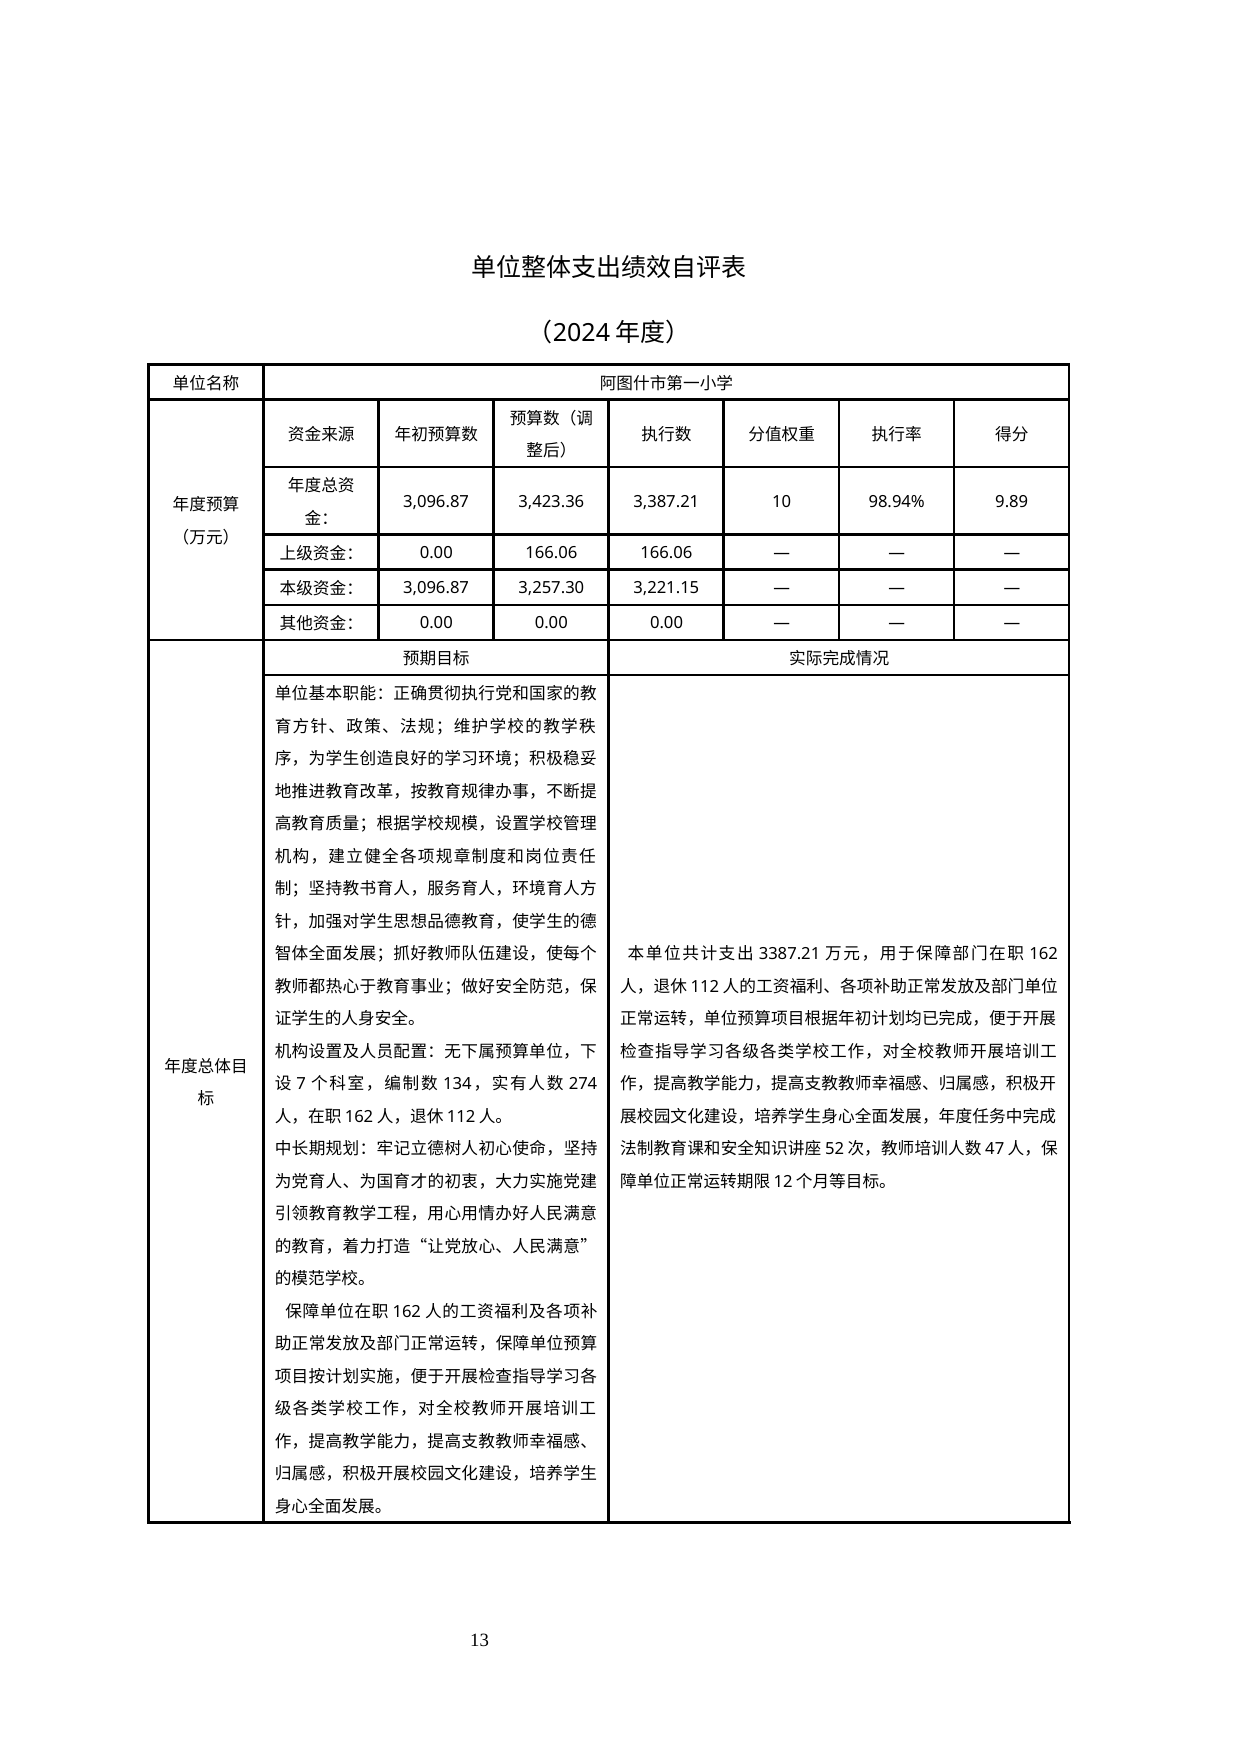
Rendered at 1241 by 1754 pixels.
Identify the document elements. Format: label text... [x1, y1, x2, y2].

table_cell — [725, 606, 838, 638]
table_header 单位整体支出绩效自评表 [148, 233, 1069, 298]
table_cell — [955, 536, 1068, 568]
table_cell 0.00 [380, 606, 492, 638]
table_cell 得分 [955, 401, 1068, 466]
table_cell 单位名称 [150, 366, 262, 398]
table_cell — [725, 571, 838, 603]
table_cell 98.94% [840, 468, 953, 533]
table_cell 预期目标 [265, 641, 607, 674]
table_cell 上级资金： [265, 536, 377, 568]
table_cell 阿图什市第一小学 [265, 366, 1068, 398]
table_cell — [840, 536, 953, 568]
table_cell 10 [725, 468, 838, 533]
table_cell 3,387.21 [610, 468, 722, 533]
table_cell 3,096.87 [380, 468, 492, 533]
table_cell — [725, 536, 838, 568]
table_cell 单位基本职能：正确贯彻执行党和国家的教育方针、政策、法规；维护学校的教学秩序，为学生创造良好的学习环境；积极稳妥地推进教育改革，按教育规律办事，不断提高教育质量；根据学校规模，设置学校管理机构，建立健全各项规章制度和岗位责任制；坚持教书育人，服务育人，环境育人方针，加强对学生思想品德教育，使学生的德智体全面发展；抓好教师队伍建设，使每个教师都热心于教育事业；做好安全防范，保证学生的人身安全。 机构设置及人员配置：无下属预算单位，下设7个科室，编制数134，实有人数274人，在职162人，退休112人。 中长期规划：牢记立德树人初心使命，坚持为党育人、为国育才的初衷，大力实施党建引领教育教学工程，用心用情办好人民满意的教育，着力打造“让党放心、人民满意”的模范学校。 保障单位在职162人的工资福利及各项补助正常发放及部门正常运转，保障单位预算项目按计划实施，便于开展检查指导学习各级各类学校工作，对全校教师开展培训工作，提高教学能力，提高支教教师幸福感、归属感，积极开展校园文化建设，培养学生身心全面发展。 [265, 676, 607, 1521]
table_cell 0.00 [495, 606, 607, 638]
table_cell 3,257.30 [495, 571, 607, 603]
table_cell 执行率 [840, 401, 953, 466]
table_cell 实际完成情况 [610, 641, 1068, 674]
table_cell 预算数（调整后） [495, 401, 607, 466]
table_cell 3,096.87 [380, 571, 492, 603]
table_cell — [840, 571, 953, 603]
table_cell 本单位共计支出3387.21万元，用于保障部门在职162人，退休112人的工资福利、各项补助正常发放及部门单位正常运转，单位预算项目根据年初计划均已完成，便于开展检查指导学习各级各类学校工作，对全校教师开展培训工作，提高教学能力，提高支教教师幸福感、归属感，积极开展校园文化建设，培养学生身心全面发展，年度任务中完成法制教育课和安全知识讲座52次，教师培训人数47人，保障单位正常运转期限12个月等目标。 [610, 676, 1068, 1521]
table_cell 年度总资金： [265, 468, 377, 533]
table_cell 本级资金： [265, 571, 377, 603]
table_cell 年初预算数 [380, 401, 492, 466]
table_cell 0.00 [610, 606, 722, 638]
table_cell 其他资金： [265, 606, 377, 638]
table_cell （2024年度） [148, 298, 1069, 363]
table_cell 执行数 [610, 401, 722, 466]
table_cell 资金来源 [265, 401, 377, 466]
table_cell 166.06 [495, 536, 607, 568]
table_cell 3,423.36 [495, 468, 607, 533]
table_cell — [955, 606, 1068, 638]
table_cell 年度总体目标 [150, 641, 262, 1521]
table_cell — [955, 571, 1068, 603]
table_cell 分值权重 [725, 401, 838, 466]
table_cell — [840, 606, 953, 638]
table_cell 年度预算（万元） [150, 401, 262, 638]
table_cell 9.89 [955, 468, 1068, 533]
table_cell 3,221.15 [610, 571, 722, 603]
table_cell 166.06 [610, 536, 722, 568]
table_cell 0.00 [380, 536, 492, 568]
